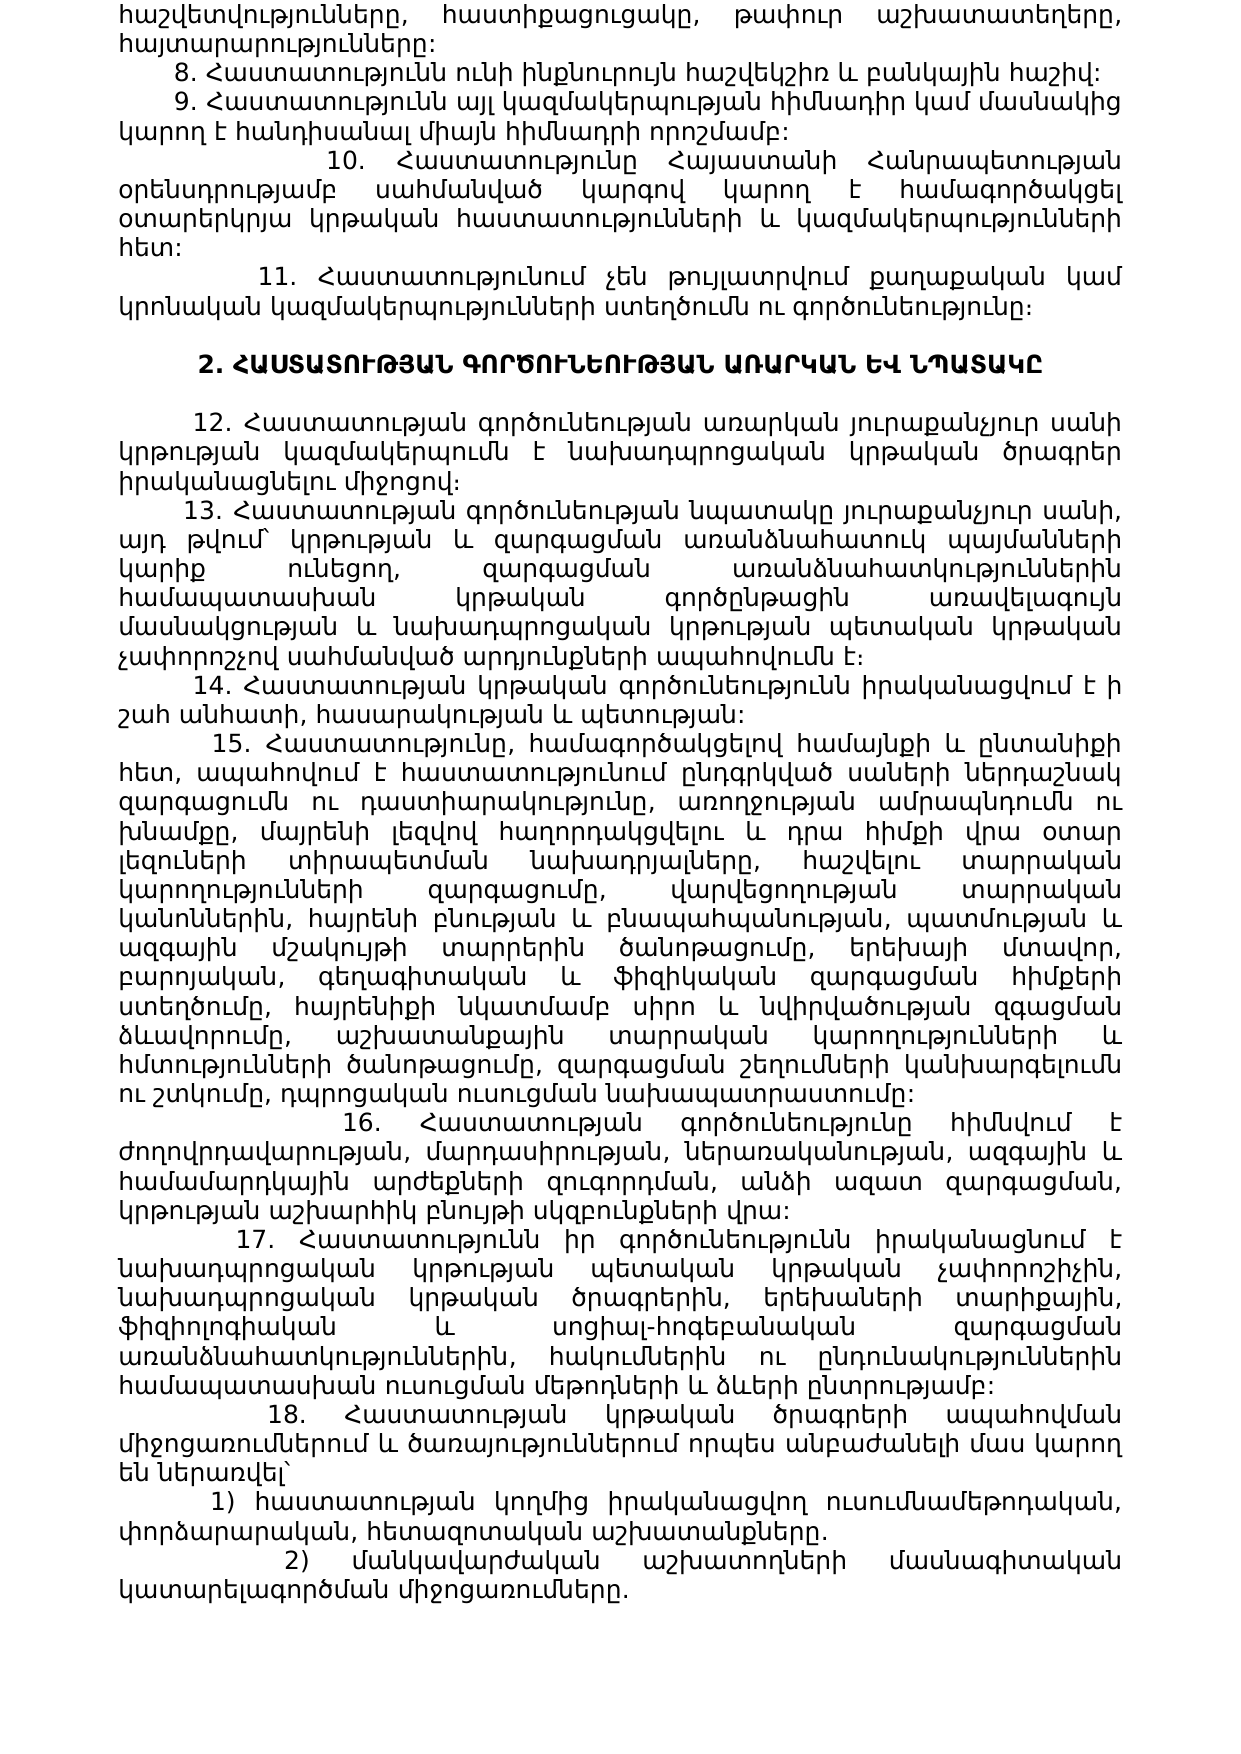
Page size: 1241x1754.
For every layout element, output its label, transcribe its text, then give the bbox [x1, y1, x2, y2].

text 9. Հաստատությունն այլ կազմակերպության հիմնադիր կամ մասնակից կարող է հանդիսանալ միայն հիմնադրի որոշմամբ: [118, 87, 1122, 146]
text 14. Հաստատության կրթական գործունեությունն իրականացվում է ի շահ անհատի, հասարակության և պետության: [118, 671, 1122, 729]
text 10. Հաստատությունը Հայաստանի Հանրապետության օրենսդրությամբ սահմանված կարգով կարող է համագործակցել օտարերկրյա կրթական հաստատությունների և կազմակերպությունների հետ: [118, 146, 1122, 262]
text 1) հաստատության կողմից իրականացվող ուսումնամեթոդական, փորձարարական, հետազոտական աշխատանքները. [118, 1487, 1122, 1546]
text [118, 0, 1122, 58]
text 8. Հաստատությունն ունի ինքնուրույն հաշվեկշիռ և բանկային հաշիվ: [118, 58, 1122, 87]
text 11. Հաստատությունում չեն թույլատրվում քաղաքական կամ կրոնական կազմակերպությունների ստեղծումն ու գործունեությունը։ [118, 262, 1122, 321]
text 17. Հաստատությունն իր գործունեությունն իրականացնում է նախադպրոցական կրթության պետական կրթական չափորոշիչին, նախադպրոցական կրթական ծրագրերին, երեխաների տարիքային, ֆիզիոլոգիական և սոցիալ-հոգեբանական զարգացման առանձնահատկություններին, հակումներին ու ընդունակություններին համապատասխան ուսուցման մեթոդների և ձևերի ընտրությամբ: [118, 1225, 1122, 1400]
text 2) մանկավարժական աշխատողների մասնագիտական կատարելագործման միջոցառումները. [118, 1546, 1122, 1604]
text 13. Հաստատության գործունեության նպատակը յուրաքանչյուր սանի, այդ թվում՝ կրթության և զարգացման առանձնահատուկ պայմանների կարիք ունեցող, զարգացման առանձնահատկություններին համապատասխան կրթական գործընթացին առավելագույն մասնակցության և նախադպրոցական կրթության պետական կրթական չափորոշչով սահմանված արդյունքների ապահովումն է։ [118, 496, 1122, 671]
text 18. Հաստատության կրթական ծրագրերի ապահովման միջոցառումներում և ծառայություններում որպես անբաժանելի մաս կարող են ներառվել՝ [118, 1400, 1122, 1487]
text 16. Հաստատության գործունեությունը հիմնվում է ժողովրդավարության, մարդասիրության, ներառականության, ազգային և համամարդկային արժեքների զուգորդման, անձի ազատ զարգացման, կրթության աշխարհիկ բնույթի սկզբունքների վրա: [118, 1108, 1122, 1225]
text 12. Հաստատության գործունեության առարկան յուրաքանչյուր սանի կրթության կազմակերպումն է նախադպրոցական կրթական ծրագրեր իրականացնելու միջոցով։ [118, 408, 1122, 496]
text 15. Հաստատությունը, համագործակցելով համայնքի և ընտանիքի հետ, ապահովում է հաստատությունում ընդգրկված սաների ներդաշնակ զարգացումն ու դաստիարակությունը, առողջության ամրապնդումն ու խնամքը, մայրենի լեզվով հաղորդակցվելու և դրա հիմքի վրա օտար լեզուների տիրապետման նախադրյալները, հաշվելու տարրական կարողությունների զարգացումը, վարվեցողության տարրական կանոններին, հայրենի բնության և բնապահպանության, պատմության և ազգային մշակույթի տարրերին ծանոթացումը, երեխայի մտավոր, բարոյական, գեղագիտական և ֆիզիկական զարգացման հիմքերի ստեղծումը, հայրենիքի նկատմամբ սիրո և նվիրվածության զգացման ձևավորումը, աշխատանքային տարրական կարողությունների և հմտությունների ծանոթացումը, զարգացման շեղումների կանխարգելումն ու շտկումը, դպրոցական ուսուցման նախապատրաստումը: [118, 729, 1122, 1108]
text 2. ՀԱՍՏԱՏՈՒԹՅԱՆ ԳՈՐԾՈՒՆԵՈՒԹՅԱՆ ԱՌԱՐԿԱՆ ԵՎ ՆՊԱՏԱԿԸ [118, 350, 1122, 379]
